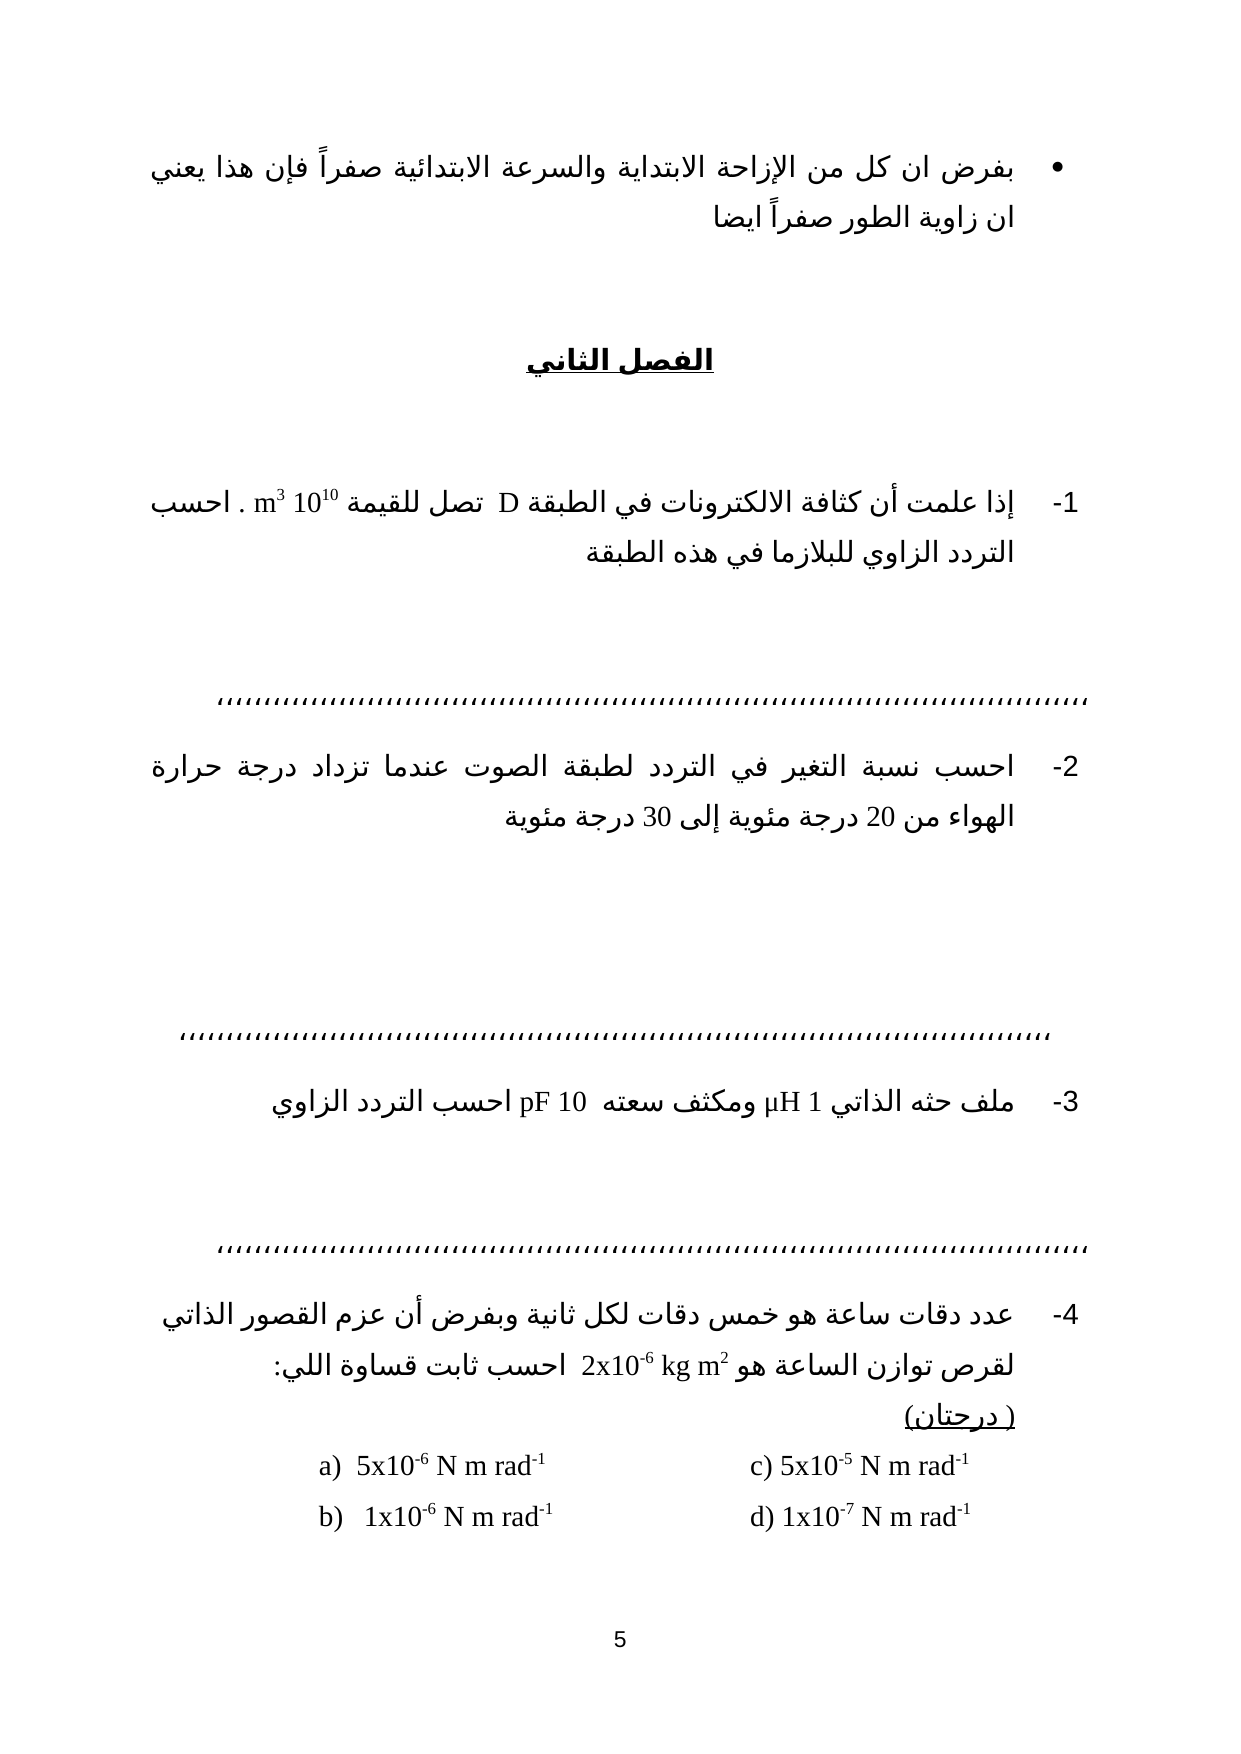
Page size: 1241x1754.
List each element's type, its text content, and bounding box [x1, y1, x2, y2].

text ،،،،،،،،،،،،،،،،،،،،،،،،،،،،،،،،،،،،،،،،،،،،،،،،،،،،،،،،،،،،،،،،،،،،،،،،،،،،،،،،،،،،،،،،،،،،، [150, 1226, 1090, 1260]
list 5x10-6 N m rad-1 c) 5x10-5 N m rad-1 [319, 1448, 1090, 1482]
list إذا علمت أن كثافة الالكترونات في الطبقة D تصل للقيمة 1010 m3 . احسب التردد الزاوي للبلازما في هذه الطبقة [150, 485, 1053, 569]
text ،،،،،،،،،،،،،،،،،،،،،،،،،،،،،،،،،،،،،،،،،،،،،،،،،،،،،،،،،،،،،،،،،،،،،،،،،،،،،،،،،،،،،،،،،،،،، [150, 678, 1090, 711]
list بفرض ان كل من الإزاحة الابتداية والسرعة الابتدائية صفراً فإن هذا يعني ان زاوية الطور صفراً ايضا [150, 150, 1053, 234]
list عدد دقات ساعة هو خمس دقات لكل ثانية وبفرض أن عزم القصور الذاتي لقرص توازن الساعة هو 2x10-6 kg m2 احسب ثابت قساوة اللي: ( درجتان) [150, 1297, 1053, 1432]
list ملف حثه الذاتي 1 μH ومكثف سعته 10 pF احسب التردد الزاوي [150, 1084, 1053, 1117]
list احسب نسبة التغير في التردد لطبقة الصوت عندما تزداد درجة حرارة الهواء من 20 درجة مئوية إلى 30 درجة مئوية [150, 749, 1053, 833]
text ،،،،،،،،،،،،،،،،،،،،،،،،،،،،،،،،،،،،،،،،،،،،،،،،،،،،،،،،،،،،،،،،،،،،،،،،،،،،،،،،،،،،،،،،،،،،، [150, 1013, 1053, 1046]
list 1x10-6 N m rad-1 d) 1x10-7 N m rad-1 [319, 1499, 1090, 1532]
text الفصل الثاني [150, 343, 1090, 376]
